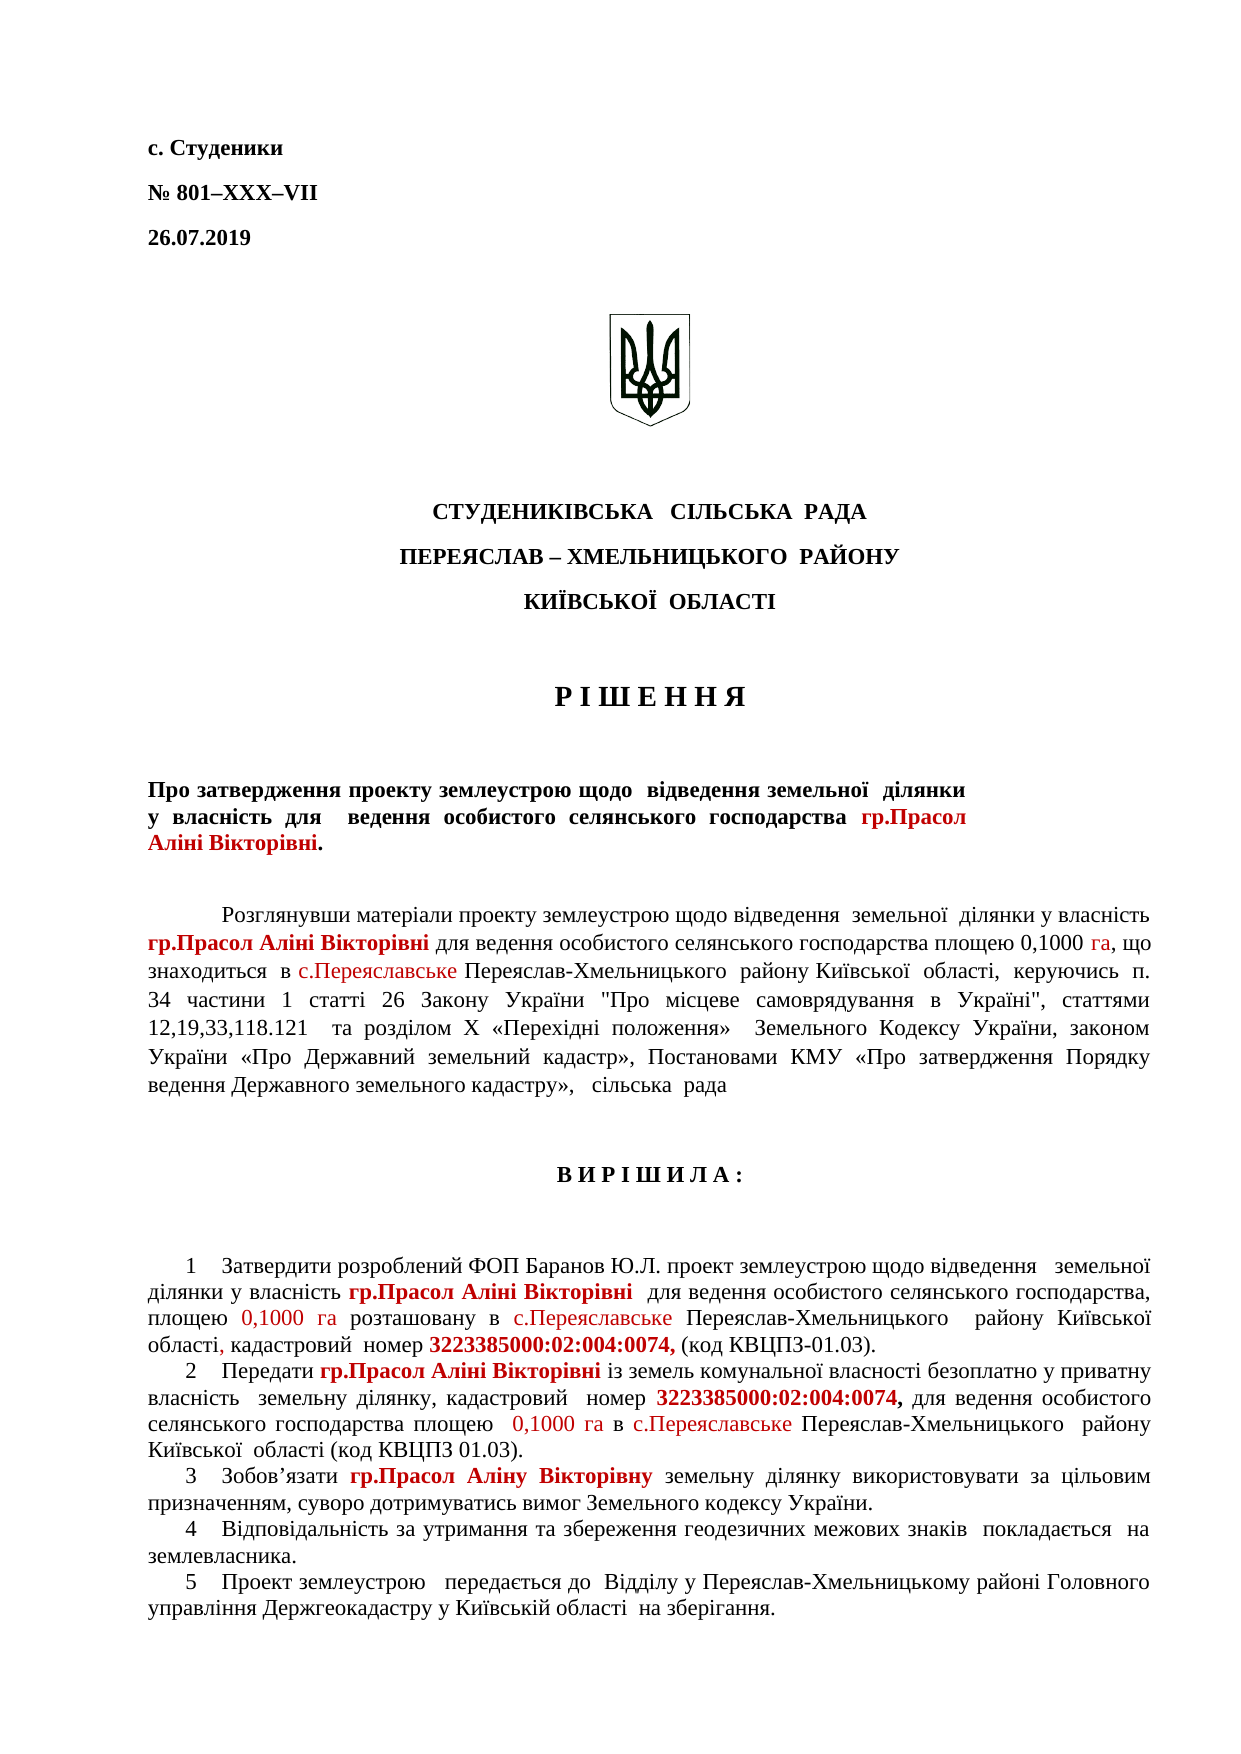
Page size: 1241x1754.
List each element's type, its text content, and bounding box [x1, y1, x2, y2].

list Зобов’язати гр.Прасол Аліну Вікторівну земельну ділянку використовувати за цільовим призначенням, суворо дотримуватись вимог Земельного кодексу України. [148, 1463, 1152, 1515]
text В И Р І Ш И Л А : [148, 1162, 1152, 1188]
list Затвердити розроблений ФОП Баранов Ю.Л. проект землеустрою щодо відведення земельної ділянки у власність гр.Прасол Аліні Вікторівні для ведення особистого селянського господарства, площею 0,1000 га розташовану в с.Переяславське Переяслав-Хмельницького району Київської області, кадастровий номер 3223385000:02:004:0074, (код КВЦПЗ-01.03). [148, 1252, 1152, 1357]
list Відповідальність за утримання та збереження геодезичних межових знаків покладається на землевласника. [148, 1515, 1152, 1568]
text ПЕРЕЯСЛАВ – ХМЕЛЬНИЦЬКОГО РАЙОНУ [148, 543, 1152, 570]
text с. Студеники [148, 134, 1152, 160]
text 26.07.2019 [148, 224, 1152, 250]
picture [609, 314, 691, 427]
text Розглянувши матеріали проекту землеустрою щодо відведення земельної ділянки у власність гр.Прасол Аліні Вікторівні для ведення особистого селянського господарства площею 0,1000 га, що знаходиться в с.Переяславське Переяслав-Хмельницького району Київської області, керуючись п. 34 частини 1 статті 26 Закону України "Про місцеве самоврядування в Україні", статтями 12,19,33,118.121 та розділом Х «Перехідні положення» Земельного Кодексу України, законом України «Про Державний земельний кадастр», Постановами КМУ «Про затвердження Порядку ведення Державного земельного кадастру», сільська рада [148, 901, 1152, 1098]
text СТУДЕНИКІВСЬКА СІЛЬСЬКА РАДА [148, 498, 1152, 524]
text № 801–XXX–VІІ [148, 179, 1152, 205]
list Проект землеустрою передається до Відділу у Переяслав-Хмельницькому районі Головного управління Держгеокадастру у Київській області на зберігання. [148, 1568, 1152, 1621]
list Передати гр.Прасол Аліні Вікторівні із земель комунальної власності безоплатно у приватну власність земельну ділянку, кадастровий номер 3223385000:02:004:0074, для ведення особистого селянського господарства площею 0,1000 га в с.Переяславське Переяслав-Хмельницького району Київської області (код КВЦПЗ 01.03). [148, 1357, 1152, 1463]
text Р І Ш Е Н Н Я [148, 679, 1152, 712]
text КИЇВСЬКОЇ ОБЛАСТІ [148, 588, 1152, 615]
table_header Про затвердження проекту землеустрою щодо відведення земельної ділянки у власність для ведення особистого селянського господарства гр.Прасол Аліні Вікторівні. [136, 777, 977, 856]
